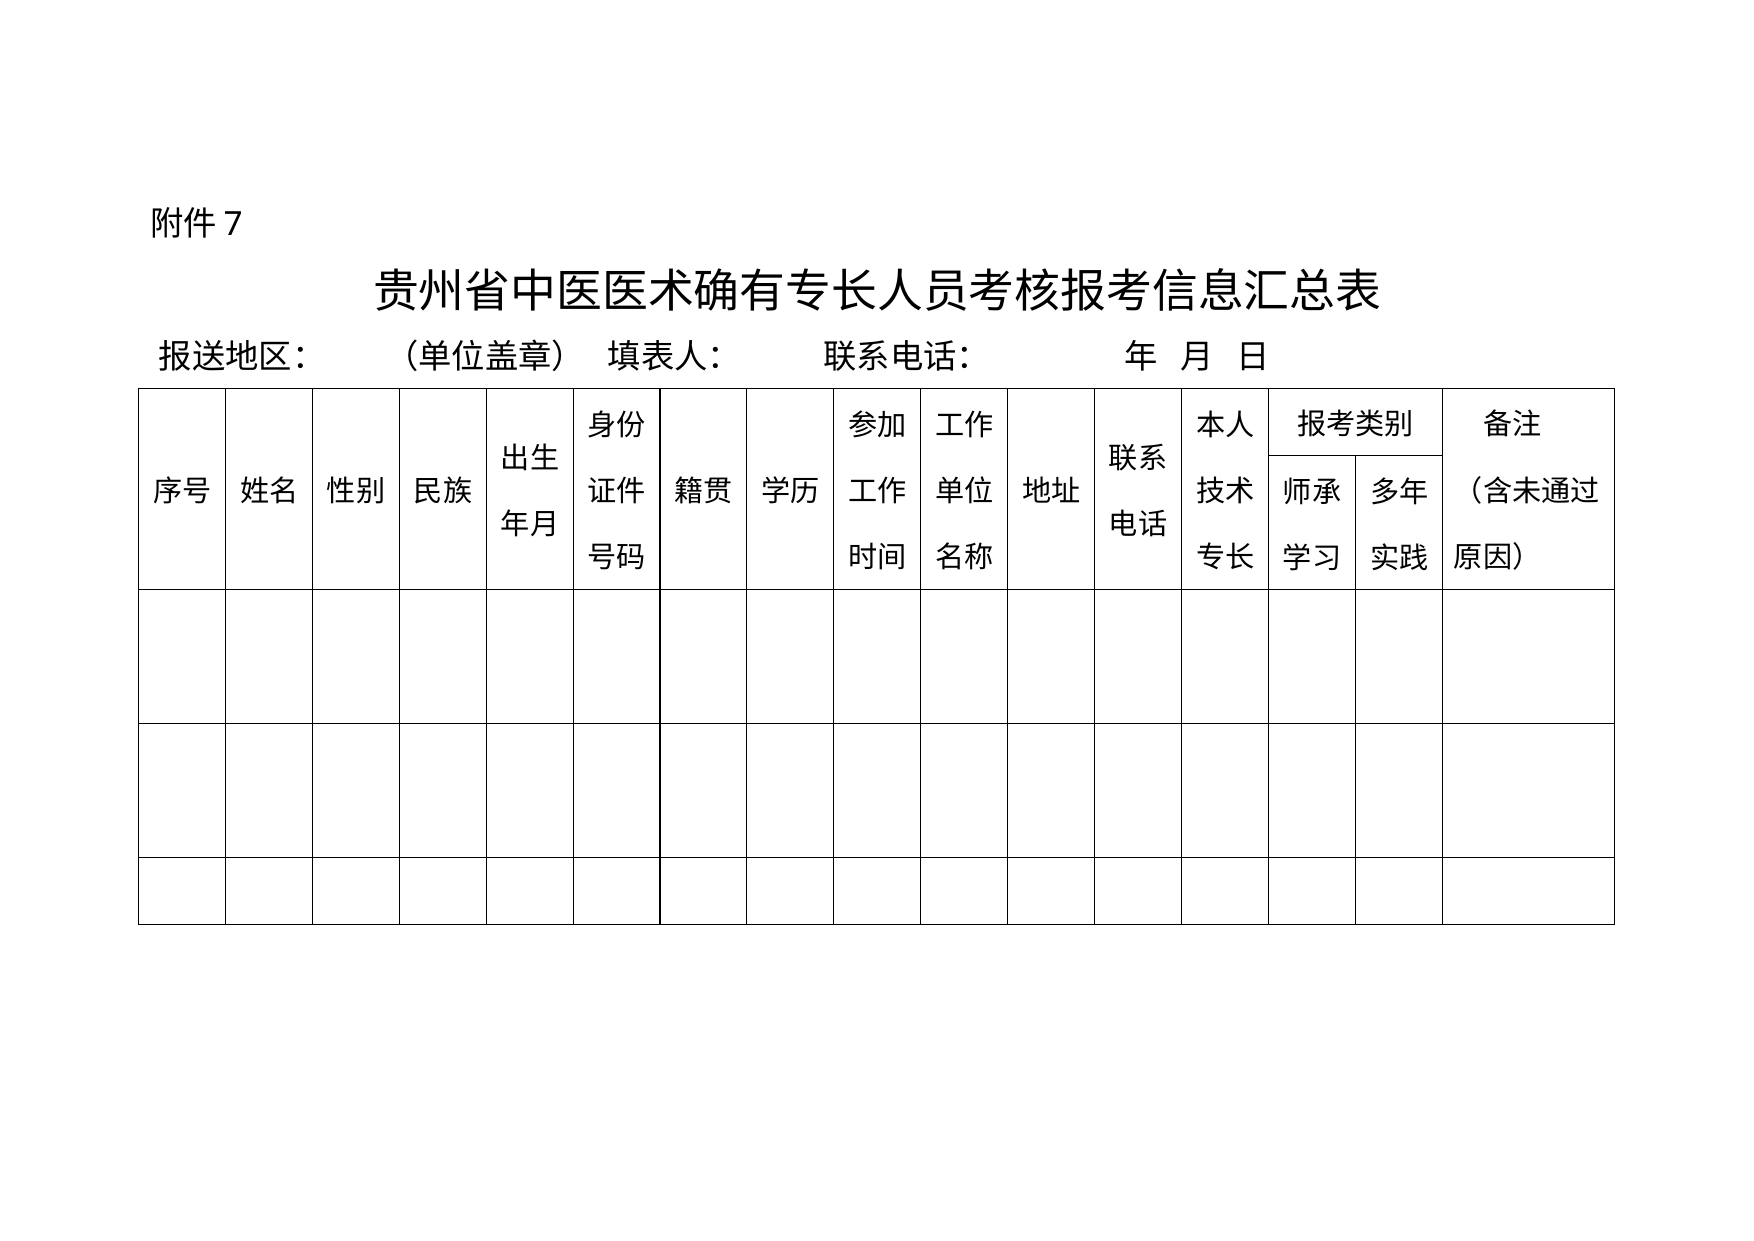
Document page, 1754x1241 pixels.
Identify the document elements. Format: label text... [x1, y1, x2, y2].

table_header 工作单位名称 [921, 389, 1007, 589]
table_cell [1008, 590, 1094, 723]
table_cell [661, 724, 746, 857]
table_cell [834, 858, 920, 924]
table_header 身份证件号码 [574, 389, 659, 589]
table_header 参加工作时间 [834, 389, 920, 589]
table_cell [1269, 590, 1355, 723]
table_cell [747, 590, 833, 723]
table_cell [313, 858, 399, 924]
table_cell [1182, 858, 1268, 924]
table_cell [1443, 858, 1614, 924]
table_cell [400, 724, 486, 857]
table_cell [1356, 724, 1442, 857]
table_header 联系电话 [1095, 389, 1181, 589]
table_cell [661, 858, 746, 924]
table_cell [139, 724, 225, 857]
table_cell [574, 724, 659, 857]
table_header 备注 （含未通过 原因） [1443, 389, 1614, 589]
table_cell [1182, 724, 1268, 857]
table_cell [1269, 858, 1355, 924]
table_cell [574, 590, 659, 723]
table_cell [139, 590, 225, 723]
table_cell [921, 724, 1007, 857]
table_cell [921, 858, 1007, 924]
table_header 出生年月 [487, 389, 573, 589]
text 附件7 [150, 188, 1604, 254]
table_cell [487, 590, 573, 723]
text 报送地区： （单位盖章） 填表人： 联系电话： 年 月 日 [150, 321, 1604, 387]
table_cell [226, 590, 312, 723]
table_header 地址 [1008, 389, 1094, 589]
table_cell [834, 724, 920, 857]
table_header 民族 [400, 389, 486, 589]
table_header 学历 [747, 389, 833, 589]
table_cell [226, 724, 312, 857]
table_cell [921, 590, 1007, 723]
table_cell [313, 590, 399, 723]
table_cell [1182, 590, 1268, 723]
table_cell [1443, 724, 1614, 857]
table_cell [747, 724, 833, 857]
table_header 本人技术专长 [1182, 389, 1268, 589]
table_cell [1269, 724, 1355, 857]
table_cell 多年实践 [1356, 456, 1442, 589]
table_header 报考类别 [1269, 389, 1442, 455]
table_cell [661, 590, 746, 723]
table_header 姓名 [226, 389, 312, 589]
table_cell [834, 590, 920, 723]
table_cell [400, 590, 486, 723]
table_header 序号 [139, 389, 225, 589]
table_header 籍贯 [661, 389, 746, 589]
table_cell [400, 858, 486, 924]
table_cell [1008, 724, 1094, 857]
table_cell [487, 724, 573, 857]
table_header 性别 [313, 389, 399, 589]
table_cell [1356, 858, 1442, 924]
table_cell [1443, 590, 1614, 723]
table_cell [1356, 590, 1442, 723]
table_cell [1008, 858, 1094, 924]
table_cell [1095, 858, 1181, 924]
table_cell [313, 724, 399, 857]
table_cell 师承学习 [1269, 456, 1355, 589]
table_cell [487, 858, 573, 924]
table_cell [226, 858, 312, 924]
table_cell [1095, 590, 1181, 723]
table_cell [1095, 724, 1181, 857]
table_cell [139, 858, 225, 924]
table_cell [574, 858, 659, 924]
text 贵州省中医医术确有专长人员考核报考信息汇总表 [150, 254, 1604, 321]
table_cell [747, 858, 833, 924]
